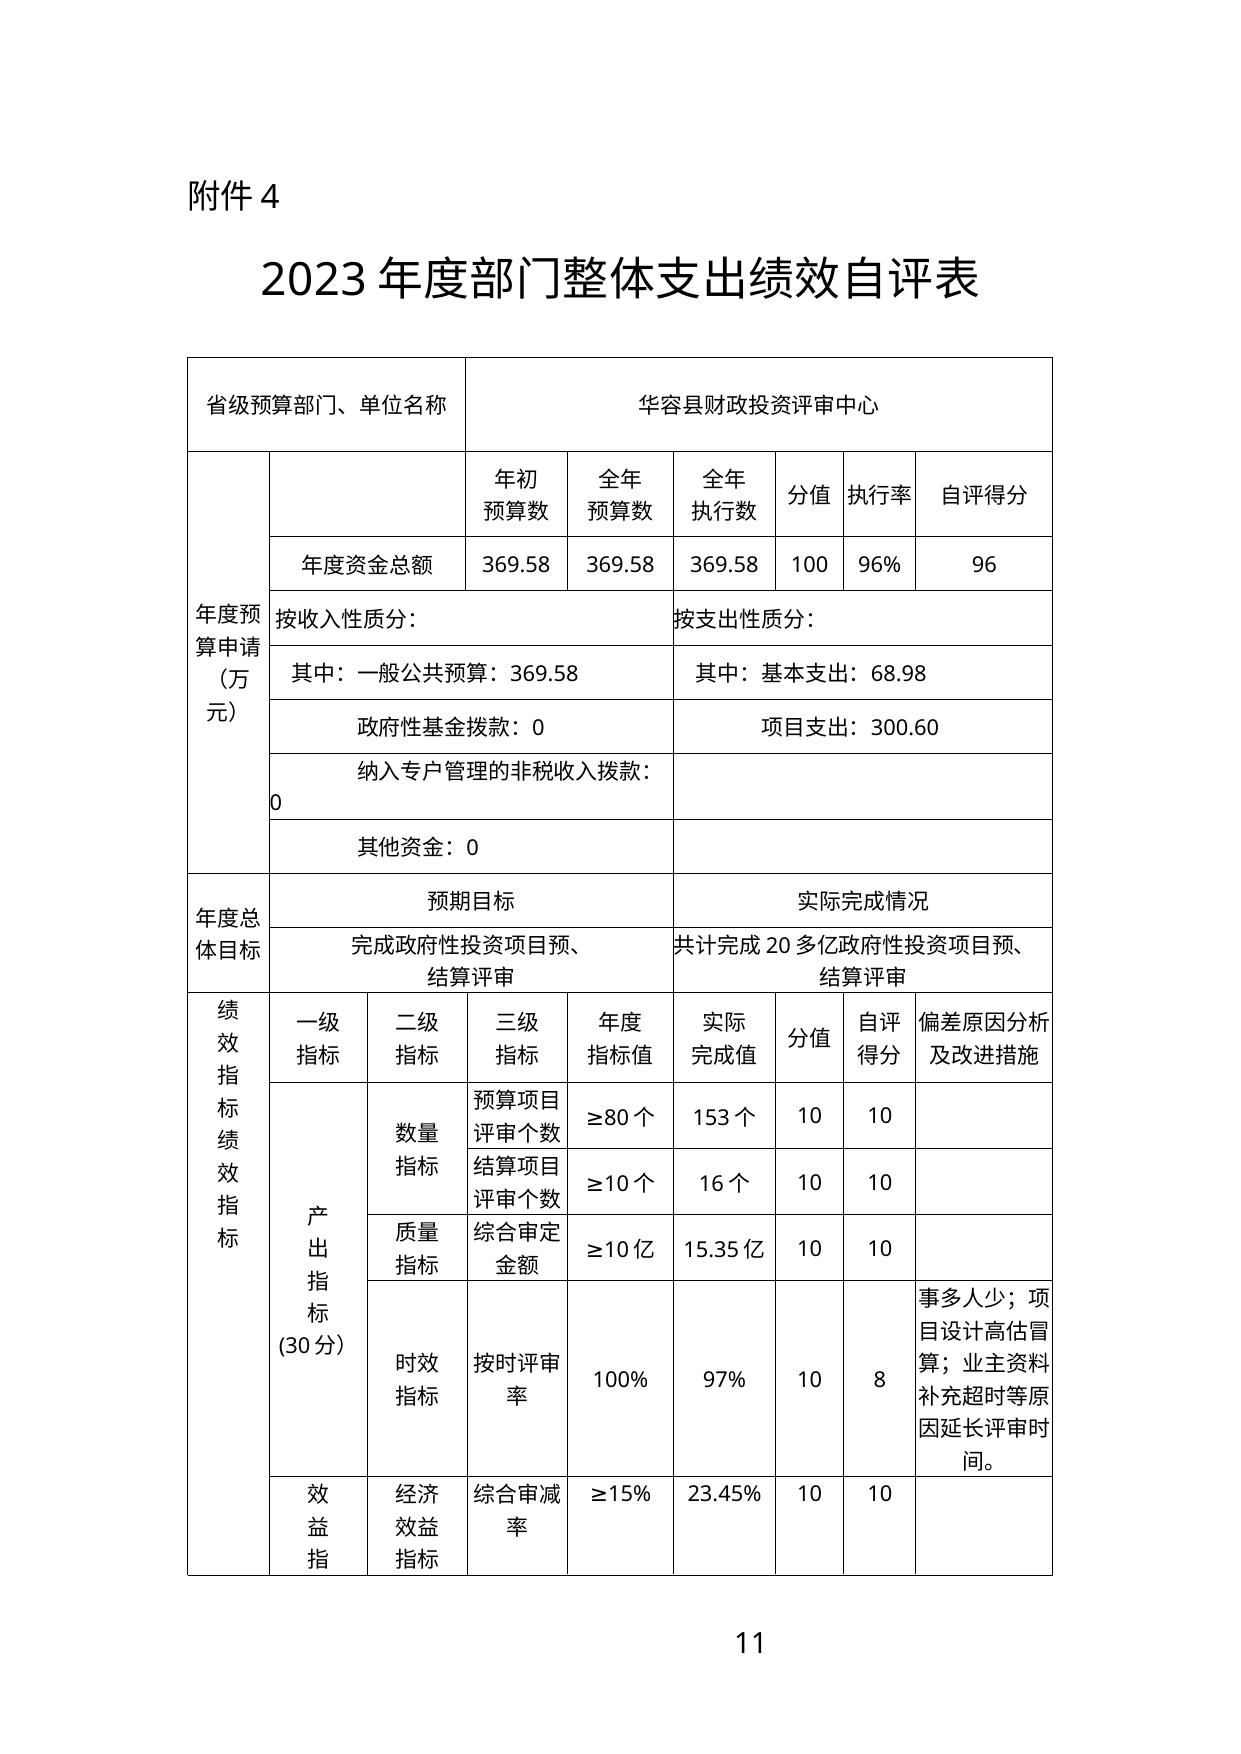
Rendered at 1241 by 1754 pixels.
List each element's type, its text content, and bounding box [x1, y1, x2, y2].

table_cell 369.58 [568, 537, 673, 590]
table_cell 96% [844, 537, 915, 590]
table_cell 结算项目评审个数 [468, 1149, 567, 1214]
table_cell 年度总体目标 [188, 874, 269, 992]
table_cell 369.58 [466, 537, 567, 590]
table_cell [916, 1083, 1052, 1148]
table_cell 分值 [776, 993, 843, 1082]
table_cell 实际完成情况 [674, 874, 1052, 927]
table_cell 10 [844, 1477, 915, 1574]
table_cell 偏差原因分析及改进措施 [916, 993, 1052, 1082]
table_cell 自评 得分 [844, 993, 915, 1082]
table_cell 年度预算申请（万元） [188, 452, 269, 873]
table_cell 97% [674, 1281, 775, 1476]
table_cell [916, 1149, 1052, 1214]
table_cell 事多人少；项目设计高估冒算；业主资料补充超时等原因延长评审时间。 [916, 1281, 1052, 1476]
table_cell 全年 执行数 [674, 452, 775, 536]
table_cell 预算项目评审个数 [468, 1083, 567, 1148]
table_cell 实际 完成值 [674, 993, 775, 1082]
table_cell 自评得分 [916, 452, 1052, 536]
table_cell ≥15% [568, 1477, 673, 1574]
table_cell 年初 预算数 [466, 452, 567, 536]
table_cell 10 [776, 1083, 843, 1148]
table_cell 绩 效 指 标 绩 效 指 标 [188, 993, 269, 1574]
table_cell 综合审减率 [468, 1477, 567, 1574]
table_cell 其中：基本支出：68.98 [674, 646, 1052, 699]
table_cell 项目支出：300.60 [674, 700, 1052, 753]
table_cell 效 益 指 标 （30分） [270, 1477, 367, 1574]
table_cell 按收入性质分： [270, 591, 673, 644]
table_cell 时效 指标 [368, 1281, 467, 1476]
table_cell 执行率 [844, 452, 915, 536]
text 2023年度部门整体支出绩效自评表 [187, 227, 1053, 324]
table_cell 产 出 指 标 (30分） [270, 1083, 367, 1476]
table_cell 100% [568, 1281, 673, 1476]
table_cell 综合审定金额 [468, 1215, 567, 1280]
table_cell 分值 [776, 452, 843, 536]
table_cell ≥10个 [568, 1149, 673, 1214]
table_cell 15.35亿 [674, 1215, 775, 1280]
table_header 省级预算部门、单位名称 [188, 358, 465, 451]
table_cell 一级 指标 [270, 993, 367, 1082]
table_cell 10 [776, 1477, 843, 1574]
table_cell [916, 1215, 1052, 1280]
table_cell 纳入专户管理的非税收入拨款：0 [270, 754, 673, 818]
table_cell 96 [916, 537, 1052, 590]
table_cell 二级 指标 [368, 993, 467, 1082]
table_cell 23.45% [674, 1477, 775, 1574]
table_cell 153个 [674, 1083, 775, 1148]
text 附件4 [187, 162, 1053, 227]
table_cell ≥80个 [568, 1083, 673, 1148]
table_cell 政府性基金拨款：0 [270, 700, 673, 753]
table_cell 8 [844, 1281, 915, 1476]
table_cell 10 [844, 1215, 915, 1280]
table_cell 其他资金：0 [270, 820, 673, 873]
table_cell 数量 指标 [368, 1083, 467, 1214]
table_cell 完成政府性投资项目预、 结算评审 [270, 928, 673, 992]
table_cell 10 [844, 1149, 915, 1214]
table_cell 三级 指标 [468, 993, 567, 1082]
table_cell 经济 效益 指标 [368, 1477, 467, 1574]
table_cell 年度 指标值 [568, 993, 673, 1082]
table_cell 按支出性质分： [674, 591, 1052, 644]
table_cell 按时评审率 [468, 1281, 567, 1476]
table_cell [270, 452, 465, 536]
table_cell 共计完成20多亿政府性投资项目预、 结算评审 [674, 928, 1052, 992]
table_cell 10 [776, 1215, 843, 1280]
table_cell [916, 1477, 1052, 1574]
table_cell 质量 指标 [368, 1215, 467, 1280]
table_cell 100 [776, 537, 843, 590]
table_cell [674, 754, 1052, 818]
table_cell [674, 820, 1052, 873]
table_cell 10 [776, 1149, 843, 1214]
table_cell 其中：一般公共预算：369.58 [270, 646, 673, 699]
table_cell 369.58 [674, 537, 775, 590]
table_cell ≥10亿 [568, 1215, 673, 1280]
table_cell 16个 [674, 1149, 775, 1214]
table_cell 年度资金总额 [270, 537, 465, 590]
table_cell 全年 预算数 [568, 452, 673, 536]
table_header 华容县财政投资评审中心 [466, 358, 1052, 451]
table_cell 10 [776, 1281, 843, 1476]
table_cell 10 [844, 1083, 915, 1148]
table_cell 预期目标 [270, 874, 673, 927]
